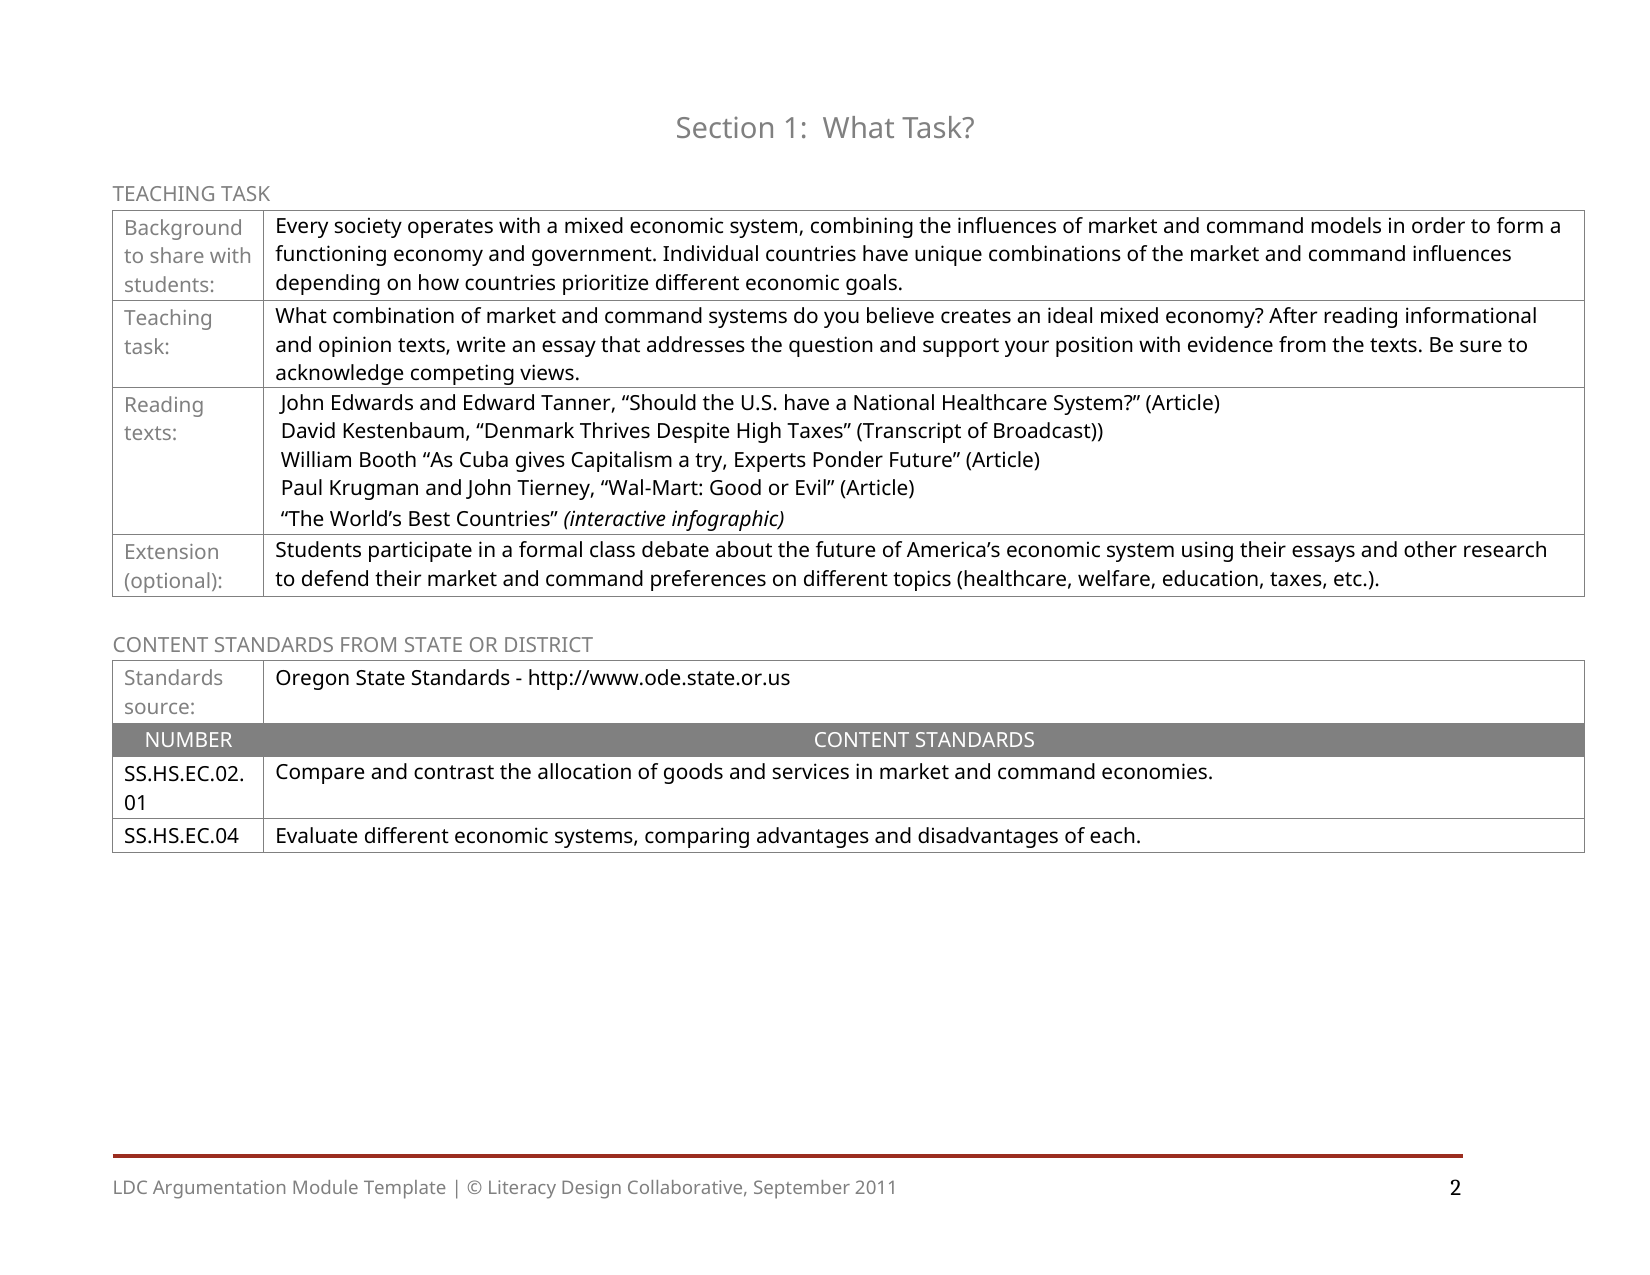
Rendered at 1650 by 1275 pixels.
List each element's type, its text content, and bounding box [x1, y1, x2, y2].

table_cell What combination of market and command systems do you believe creates an ideal mixed economy? After reading informational and opinion texts, write an essay that addresses the question and support your position with evidence from the texts. Be sure to acknowledge competing views. [264, 301, 1584, 387]
table_header Standards source: [113, 661, 263, 722]
table_header Oregon State Standards - http://www.ode.state.or.us [264, 661, 1584, 722]
table_cell Students participate in a formal class debate about the future of America’s economic system using their essays and other research to defend their market and command preferences on different topics (healthcare, welfare, education, taxes, etc.). [264, 535, 1584, 596]
text Content Standards From State or District [112, 630, 1537, 658]
table_header Every society operates with a mixed economic system, combining the influences of market and command models in order to form a functioning economy and government. Individual countries have unique combinations of the market and command influences depending on how countries prioritize different economic goals. [264, 211, 1584, 300]
table_cell Content StandardS [264, 724, 1584, 756]
table_cell SS.HS.EC.04 [113, 819, 263, 852]
table_header Background to share with students: [113, 211, 263, 300]
table_cell Number [113, 724, 263, 756]
table_cell Extension (optional): [113, 535, 263, 596]
table_cell Compare and contrast the allocation of goods and services in market and command economies. [264, 757, 1584, 818]
subtitle Section 1: What Task? [112, 107, 1537, 147]
table_cell Teaching task: [113, 301, 263, 387]
table_cell Reading texts: [113, 388, 263, 534]
text Teaching Task [112, 179, 1537, 208]
table_cell Evaluate different economic systems, comparing advantages and disadvantages of each. [264, 819, 1584, 852]
table_cell SS.HS.EC.02.01 [113, 757, 263, 818]
table_cell John Edwards and Edward Tanner, “Should the U.S. have a National Healthcare System?” (Article) David Kestenbaum, “Denmark Thrives Despite High Taxes” (Transcript of Broadcast)) William Booth “As Cuba gives Capitalism a try, Experts Ponder Future” (Article) Paul Krugman and John Tierney, “Wal-Mart: Good or Evil” (Article) “The World’s Best Countries” (interactive infographic) [264, 388, 1584, 534]
